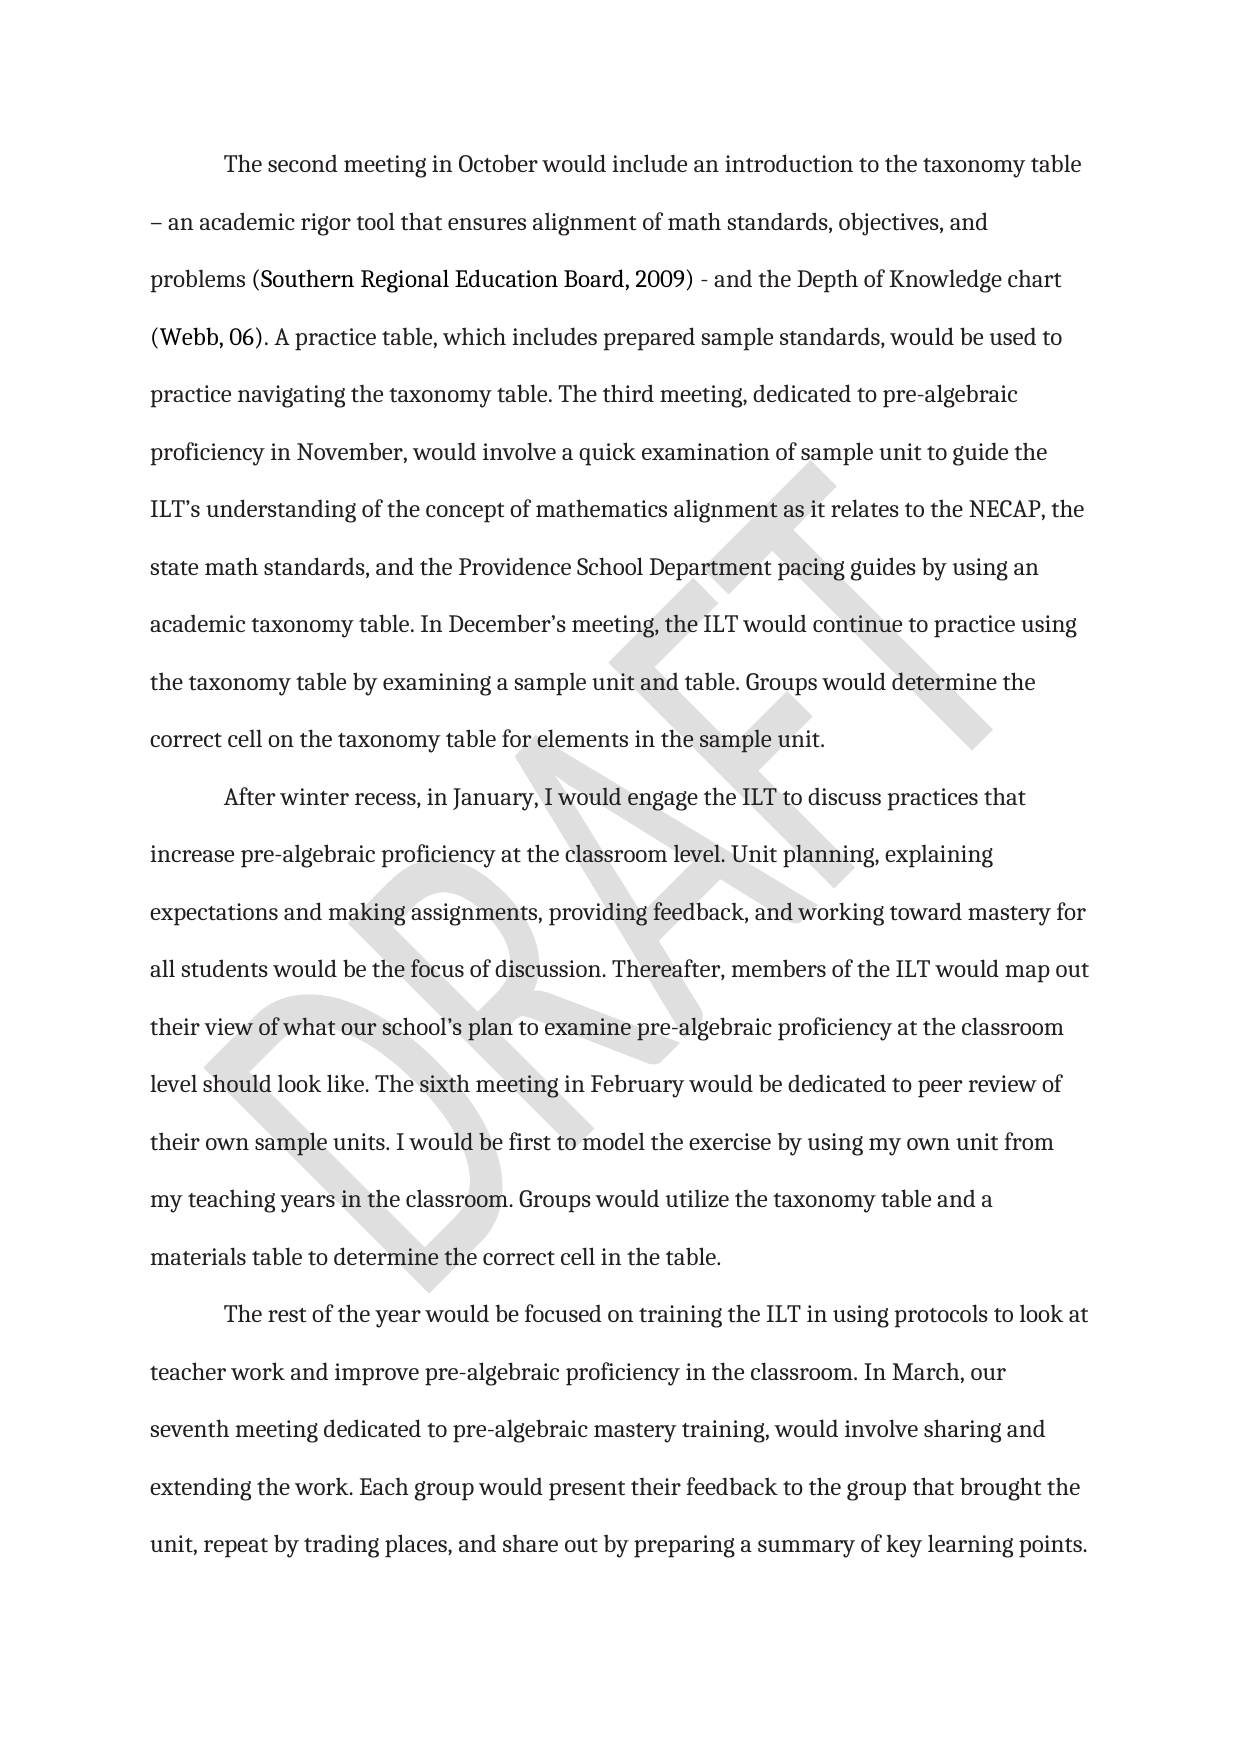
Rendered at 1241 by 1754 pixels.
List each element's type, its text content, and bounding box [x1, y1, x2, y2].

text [150, 1300, 1090, 1559]
text After winter recess, in January, I would engage the ILT to discuss practices that increase pre-algebraic proficiency at the classroom level. Unit planning, explaining expectations and making assignments, providing feedback, and working toward mastery for all students would be the focus of discussion. Thereafter, members of the ILT would map out their view of what our school’s plan to examine pre-algebraic proficiency at the classroom level should look like. The sixth meeting in February would be dedicated to peer review of their own sample units. I would be first to model the exercise by using my own unit from my teaching years in the classroom. Groups would utilize the taxonomy table and a materials table to determine the correct cell in the table. [150, 782, 1090, 1271]
text The second meeting in October would include an introduction to the taxonomy table – an academic rigor tool that ensures alignment of math standards, objectives, and problems - and the Depth of Knowledge chart. A practice table, which includes prepared sample standards, would be used to practice navigating the taxonomy table. The third meeting, dedicated to pre-algebraic proficiency in November, would involve a quick examination of sample unit to guide the ILT’s understanding of the concept of mathematics alignment as it relates to the NECAP, the state math standards, and the Providence School Department pacing guides by using an academic taxonomy table. In December’s meeting, the ILT would continue to practice using the taxonomy table by examining a sample unit and table. Groups would determine the correct cell on the taxonomy table for elements in the sample unit. [150, 150, 1090, 754]
